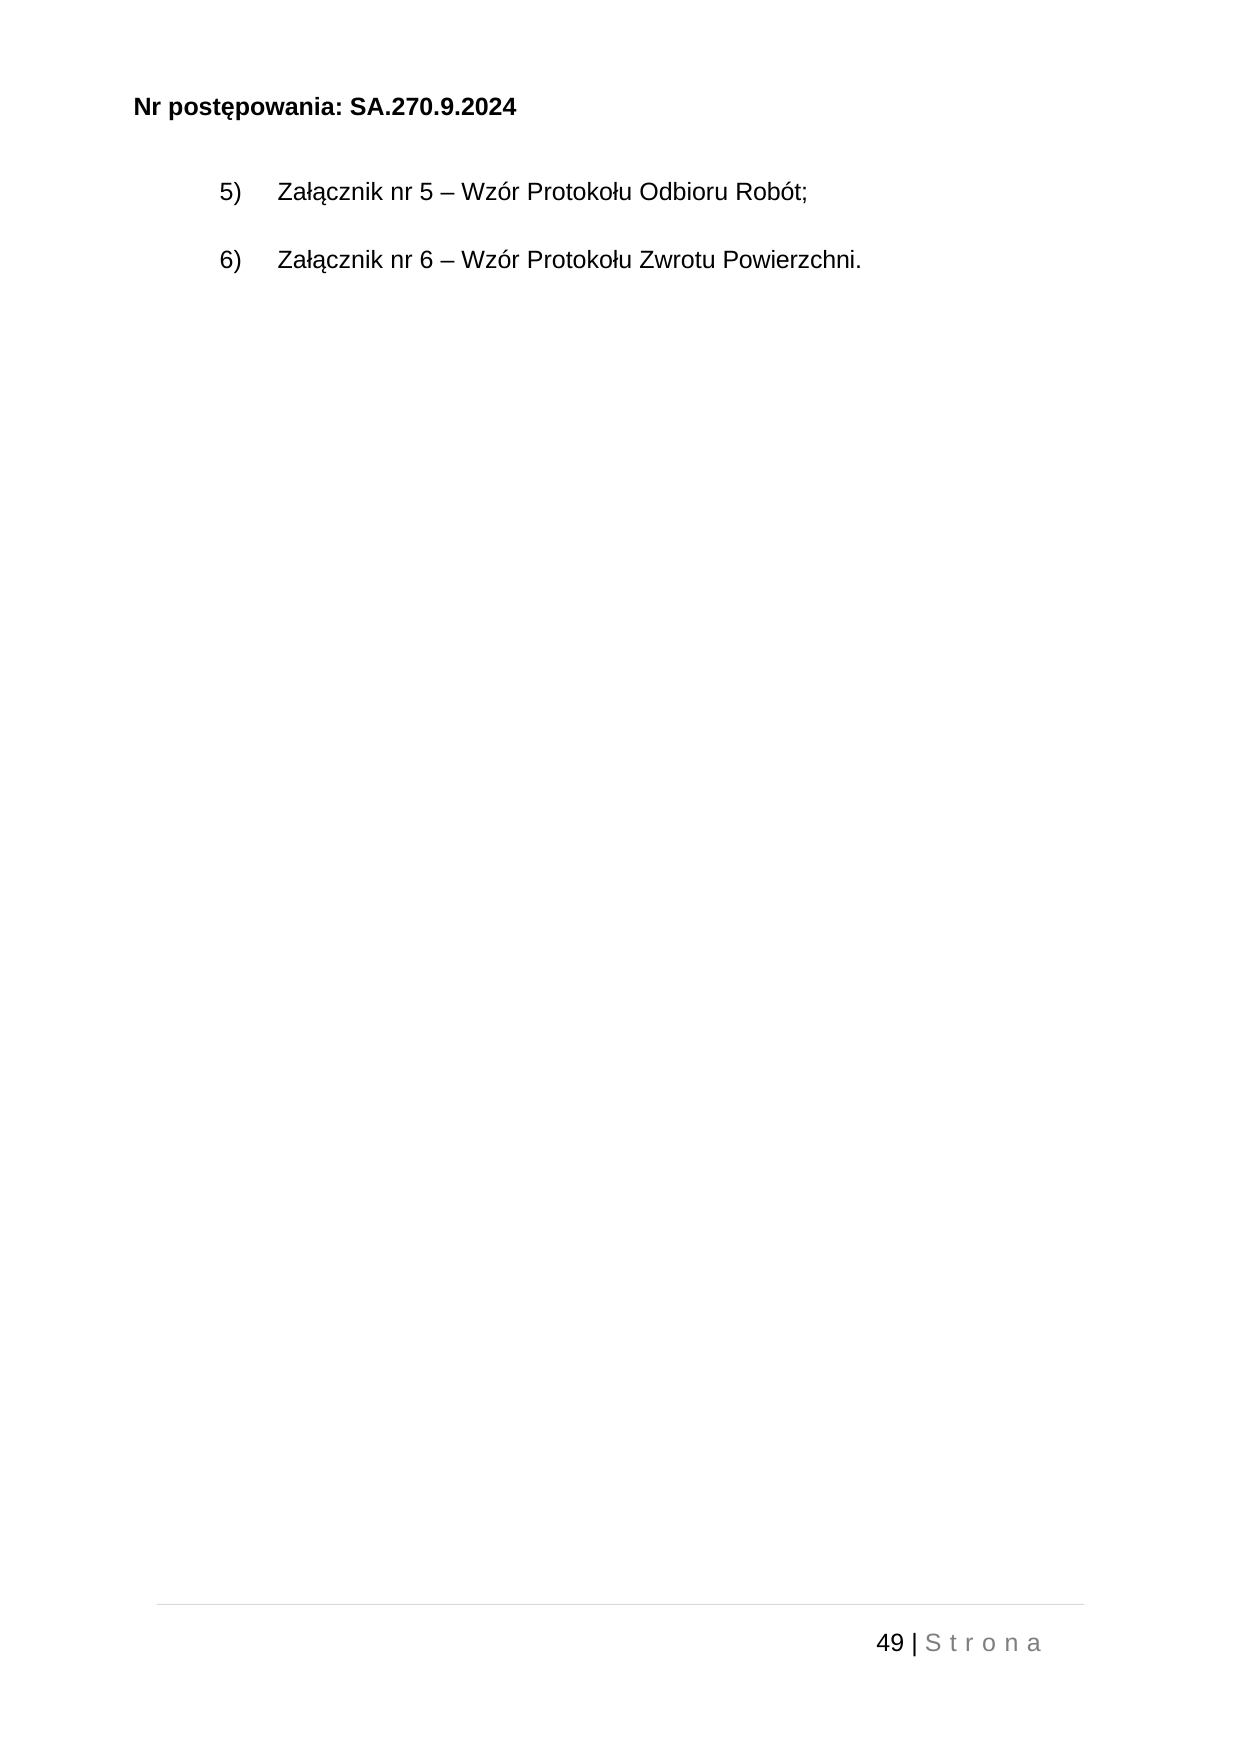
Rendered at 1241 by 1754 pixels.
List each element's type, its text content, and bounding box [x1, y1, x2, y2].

list Załącznik nr 5 – Wzór Protokołu Odbioru Robót; [219, 177, 1132, 206]
list Załącznik nr 6 – Wzór Protokołu Zwrotu Powierzchni. [219, 245, 1132, 274]
